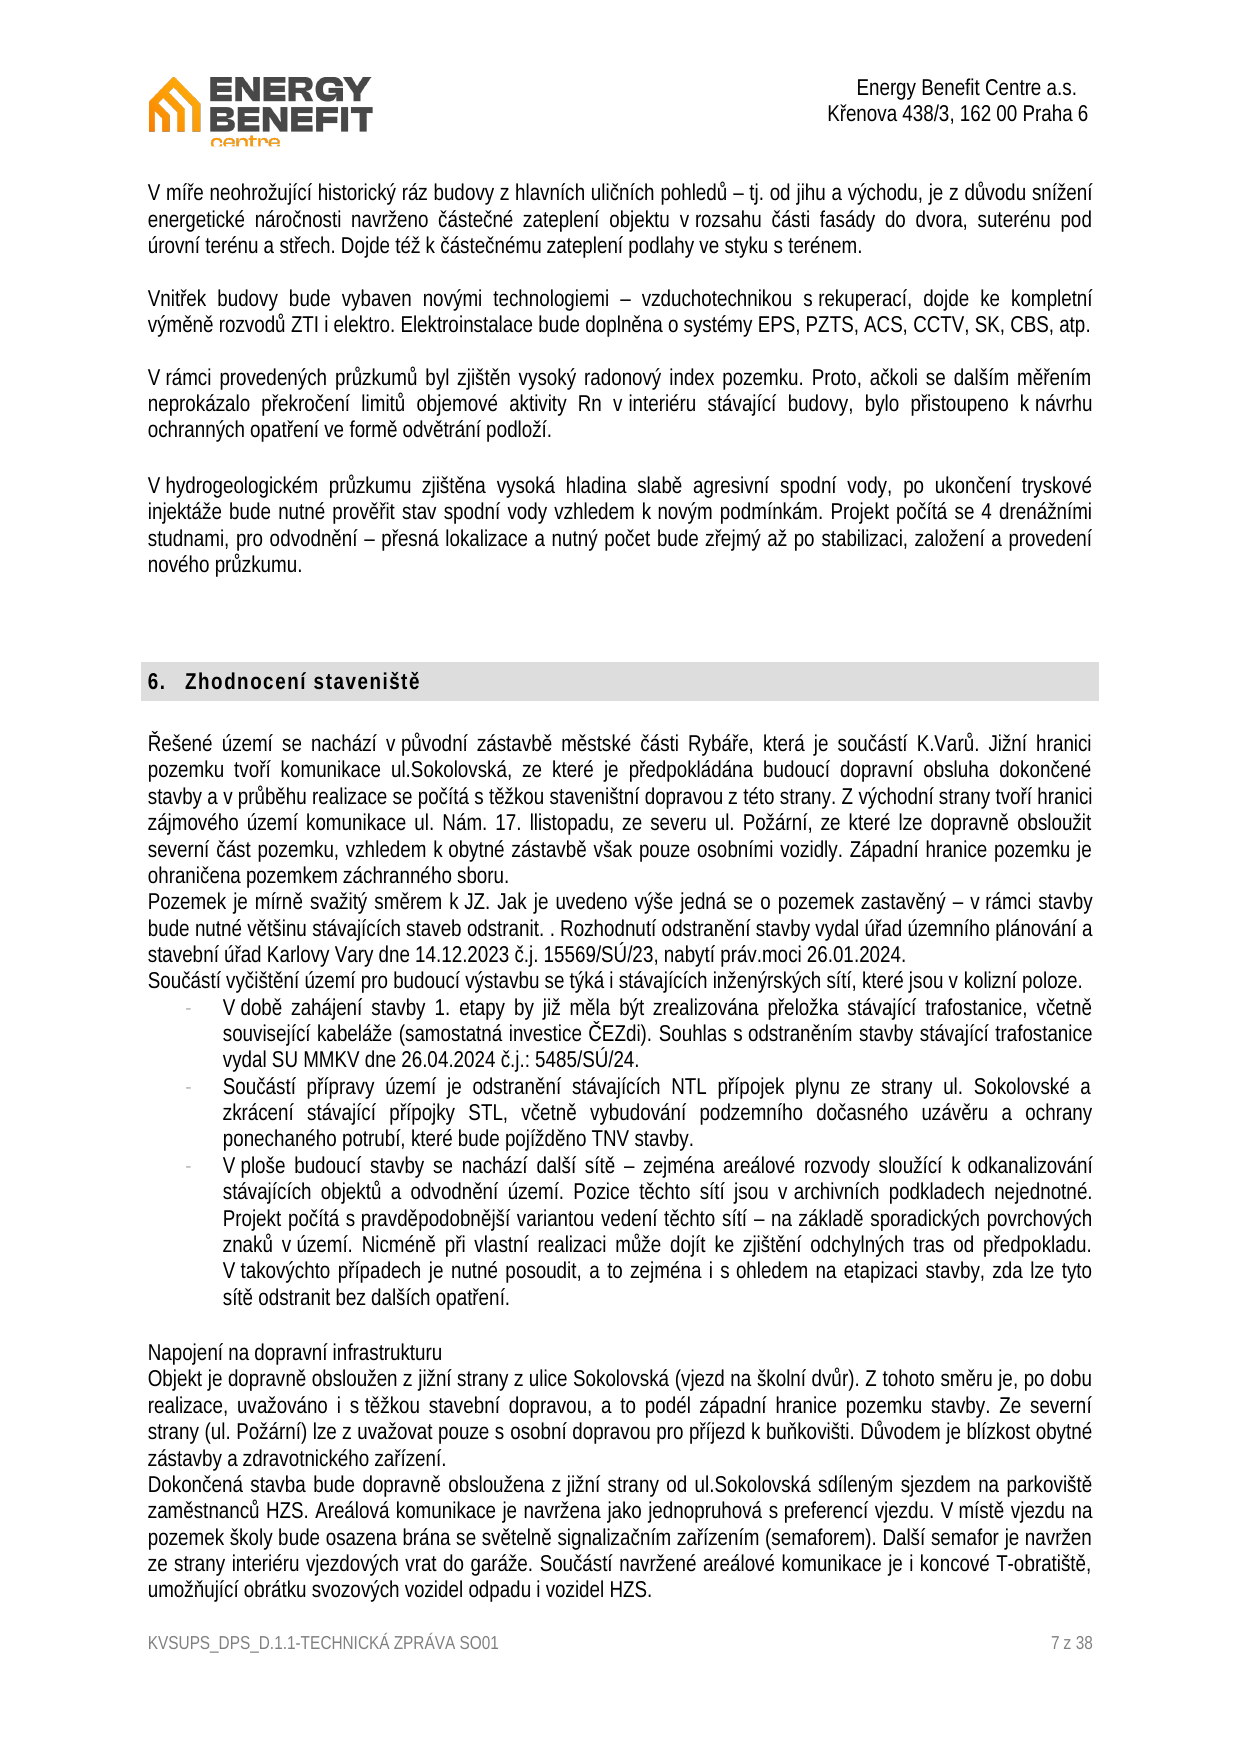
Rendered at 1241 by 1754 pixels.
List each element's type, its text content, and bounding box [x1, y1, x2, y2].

text Pozemek je mírně svažitý směrem k JZ. Jak je uvedeno výše jedná se o pozemek zastavěný – v rámci stavby bude nutné většinu stávajících staveb odstranit. . Rozhodnutí odstranění stavby vydal úřad územního plánování a stavební úřad Karlovy Vary dne 14.12.2023 č.j. 15569/SÚ/23, nabytí práv.moci 26.01.2024. [148, 888, 1092, 967]
text V míře neohrožující historický ráz budovy z hlavních uličních pohledů – tj. od jihu a východu, je z důvodu snížení energetické náročnosti navrženo částečné zateplení objektu v rozsahu části fasády do dvora, suterénu pod úrovní terénu a střech. Dojde též k částečnému zateplení podlahy ve styku s terénem. [148, 179, 1092, 258]
text Vnitřek budovy bude vybaven novými technologiemi – vzduchotechnikou s rekuperací, dojde ke kompletní výměně rozvodů ZTI i elektro. Elektroinstalace bude doplněna o systémy EPS, PZTS, ACS, CCTV, SK, CBS, atp. [148, 285, 1092, 337]
text V hydrogeologickém průzkumu zjištěna vysoká hladina slabě agresivní spodní vody, po ukončení tryskové injektáže bude nutné prověřit stav spodní vody vzhledem k novým podmínkám. Projekt počítá se 4 drenážními studnami, pro odvodnění – přesná lokalizace a nutný počet bude zřejmý až po stabilizaci, založení a provedení nového průzkumu. [148, 472, 1092, 577]
list V ploše budoucí stavby se nachází další sítě – zejména areálové rozvody sloužící k odkanalizování stávajících objektů a odvodnění území. Pozice těchto sítí jsou v archivních podkladech nejednotné. Projekt počítá s pravděpodobnější variantou vedení těchto sítí – na základě sporadických povrchových znaků v území. Nicméně při vlastní realizaci může dojít ke zjištění odchylných tras od předpokladu. V takovýchto případech je nutné posoudit, a to zejména i s ohledem na etapizaci stavby, zda lze tyto sítě odstranit bez dalších opatření. [185, 1152, 1092, 1310]
text Napojení na dopravní infrastrukturu [148, 1339, 1092, 1365]
list Součástí přípravy území je odstranění stávajících NTL přípojek plynu ze strany ul. Sokolovské a zkrácení stávající přípojky STL, včetně vybudování podzemního dočasného uzávěru a ochrany ponechaného potrubí, které bude pojížděno TNV stavby. [185, 1073, 1092, 1152]
text Řešené území se nachází v původní zástavbě městské části Rybáře, která je součástí K.Varů. Jižní hranici pozemku tvoří komunikace ul.Sokolovská, ze které je předpokládána budoucí dopravní obsluha dokončené stavby a v průběhu realizace se počítá s těžkou staveništní dopravou z této strany. Z východní strany tvoří hranici zájmového území komunikace ul. Nám. 17. llistopadu, ze severu ul. Požární, ze které lze dopravně obsloužit severní část pozemku, vzhledem k obytné zástavbě však pouze osobními vozidly. Západní hranice pozemku je ohraničena pozemkem záchranného sboru. [148, 730, 1092, 888]
list V době zahájení stavby 1. etapy by již měla být zrealizována přeložka stávající trafostanice, včetně související kabeláže (samostatná investice ČEZdi). Souhlas s odstraněním stavby stávající trafostanice vydal SU MMKV dne 26.04.2024 č.j.: 5485/SÚ/24. [185, 994, 1092, 1073]
text V rámci provedených průzkumů byl zjištěn vysoký radonový index pozemku. Proto, ačkoli se dalším měřením neprokázalo překročení limitů objemové aktivity Rn v interiéru stávající budovy, bylo přistoupeno k návrhu ochranných opatření ve formě odvětrání podloží. [148, 364, 1092, 443]
text Součástí vyčištění území pro budoucí výstavbu se týká i stávajících inženýrských sítí, které jsou v kolizní poloze. [148, 967, 1092, 994]
text Objekt je dopravně obsloužen z jižní strany z ulice Sokolovská (vjezd na školní dvůr). Z tohoto směru je, po dobu realizace, uvažováno i s těžkou stavební dopravou, a to podél západní hranice pozemku stavby. Ze severní strany (ul. Požární) lze z uvažovat pouze s osobní dopravou pro příjezd k buňkovišti. Důvodem je blízkost obytné zástavby a zdravotnického zařízení. [148, 1365, 1092, 1471]
text Dokončená stavba bude dopravně obsloužena z jižní strany od ul.Sokolovská sdíleným sjezdem na parkoviště zaměstnanců HZS. Areálová komunikace je navržena jako jednopruhová s preferencí vjezdu. V místě vjezdu na pozemek školy bude osazena brána se světelně signalizačním zařízením (semaforem). Další semafor je navržen ze strany interiéru vjezdových vrat do garáže. Součástí navržené areálové komunikace je i koncové T-obratiště, umožňující obrátku svozových vozidel odpadu i vozidel HZS. [148, 1471, 1092, 1603]
picture [147, 77, 373, 146]
subtitle Zhodnocení staveniště [148, 668, 1092, 695]
